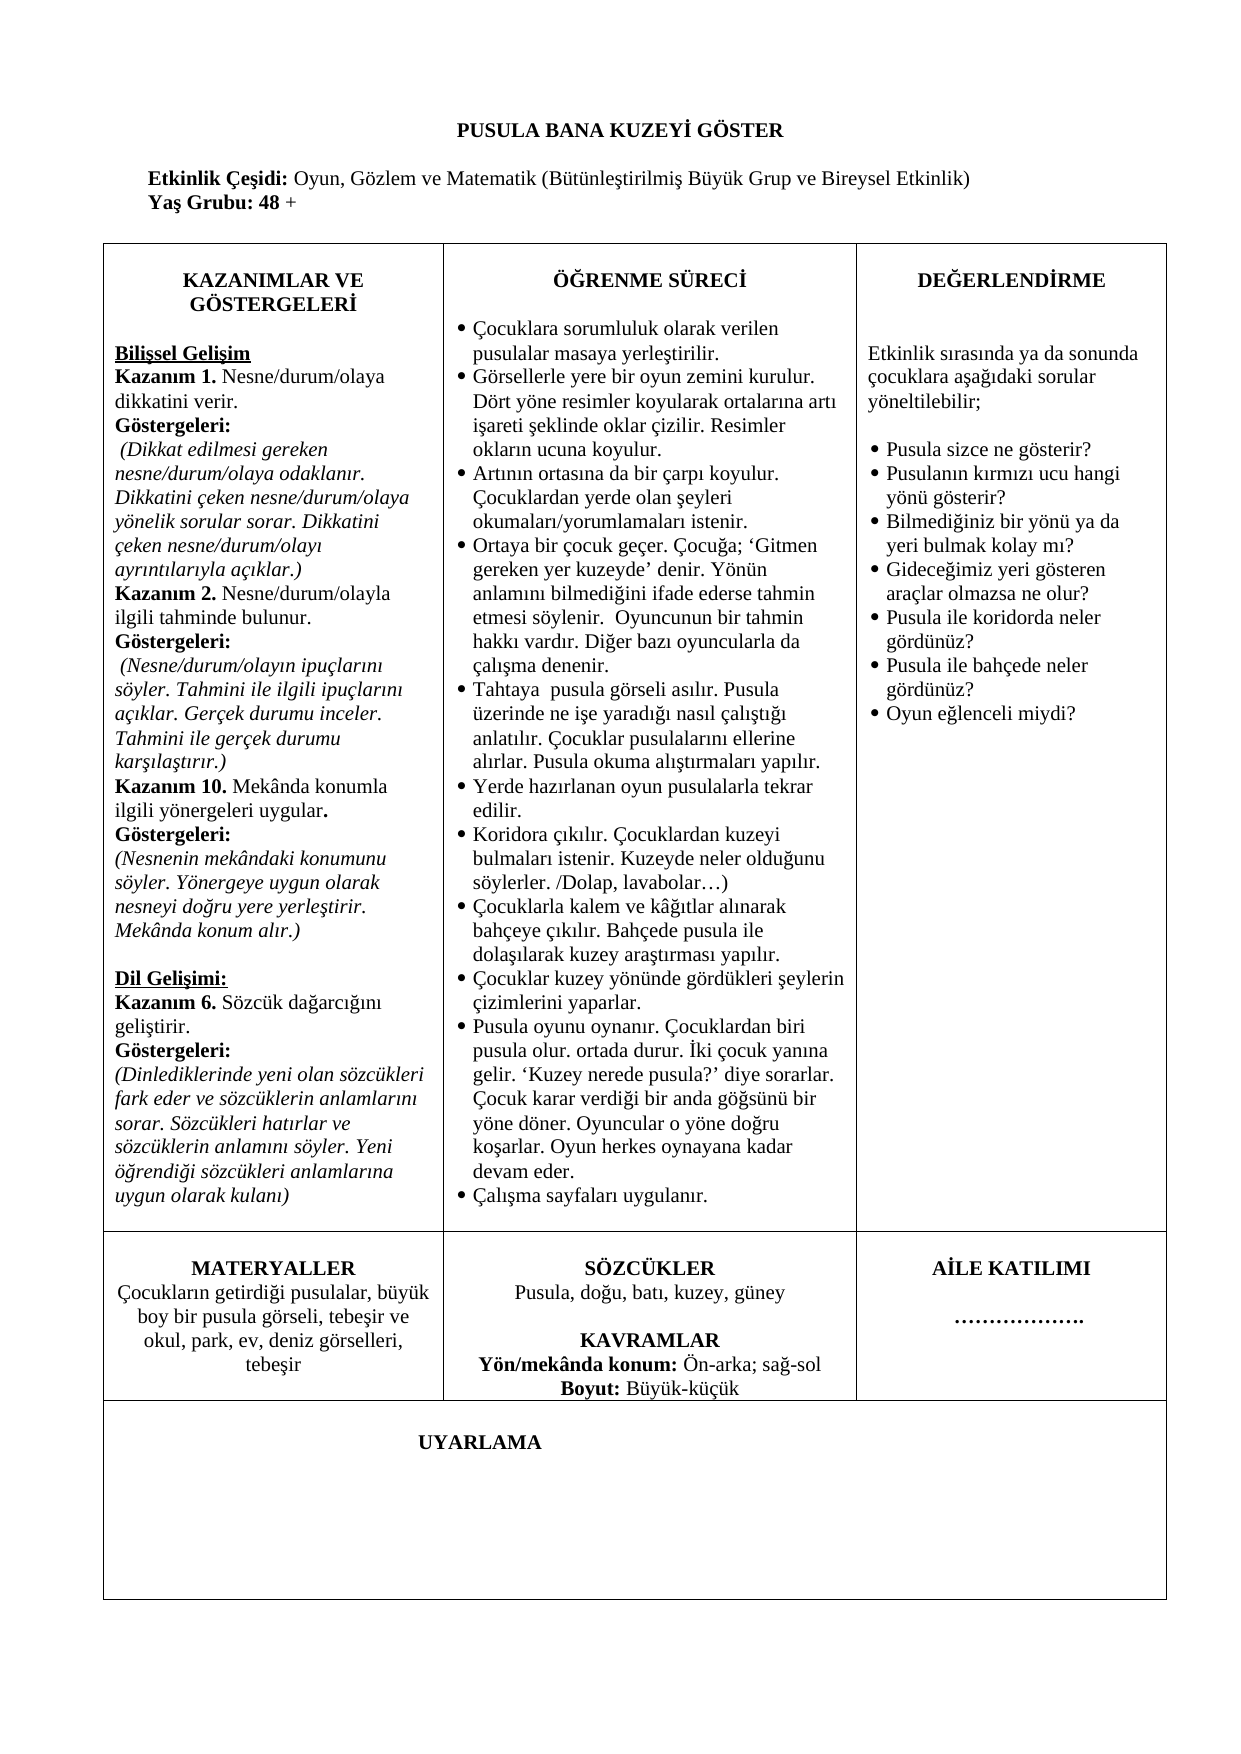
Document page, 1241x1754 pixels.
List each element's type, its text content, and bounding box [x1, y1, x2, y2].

text Yaş Grubu: 48 + [148, 190, 1092, 214]
table_header KAZANIMLAR VE GÖSTERGELERİ Bilişsel Gelişim Kazanım 1. Nesne/durum/olaya dikkatini verir. Göstergeleri: (Dikkat edilmesi gereken nesne/durum/olaya odaklanır. Dikkatini çeken nesne/durum/olaya yönelik sorular sorar. Dikkatini çeken nesne/durum/olayı ayrıntılarıyla açıklar.) Kazanım 2. Nesne/durum/olayla ilgili tahminde bulunur. Göstergeleri: (Nesne/durum/olayın ipuçlarını söyler. Tahmini ile ilgili ipuçlarını açıklar. Gerçek durumu inceler. Tahmini ile gerçek durumu karşılaştırır.) Kazanım 10. Mekânda konumla ilgili yönergeleri uygular. Göstergeleri: (Nesnenin mekândaki konumunu söyler. Yönergeye uygun olarak nesneyi doğru yere yerleştirir. Mekânda konum alır.) Dil Gelişimi: Kazanım 6. Sözcük dağarcığını geliştirir. Göstergeleri: (Dinlediklerinde yeni olan sözcükleri fark eder ve sözcüklerin anlamlarını sorar. Sözcükleri hatırlar ve sözcüklerin anlamını söyler. Yeni öğrendiği sözcükleri anlamlarına uygun olarak kulanı) [104, 244, 443, 1231]
table_header ÖĞRENME SÜRECİ Çocuklara sorumluluk olarak verilen pusulalar masaya yerleştirilir. Görsellerle yere bir oyun zemini kurulur. Dört yöne resimler koyularak ortalarına artı işareti şeklinde oklar çizilir. Resimler okların ucuna koyulur. Artının ortasına da bir çarpı koyulur. Çocuklardan yerde olan şeyleri okumaları/yorumlamaları istenir. Ortaya bir çocuk geçer. Çocuğa; ‘Gitmen gereken yer kuzeyde’ denir. Yönün anlamını bilmediğini ifade ederse tahmin etmesi söylenir. Oyuncunun bir tahmin hakkı vardır. Diğer bazı oyuncularla da çalışma denenir. Tahtaya pusula görseli asılır. Pusula üzerinde ne işe yaradığı nasıl çalıştığı anlatılır. Çocuklar pusulalarını ellerine alırlar. Pusula okuma alıştırmaları yapılır. Yerde hazırlanan oyun pusulalarla tekrar edilir. Koridora çıkılır. Çocuklardan kuzeyi bulmaları istenir. Kuzeyde neler olduğunu söylerler. /Dolap, lavabolar…) Çocuklarla kalem ve kâğıtlar alınarak bahçeye çıkılır. Bahçede pusula ile dolaşılarak kuzey araştırması yapılır. Çocuklar kuzey yönünde gördükleri şeylerin çizimlerini yaparlar. Pusula oyunu oynanır. Çocuklardan biri pusula olur. ortada durur. İki çocuk yanına gelir. ‘Kuzey nerede pusula?’ diye sorarlar. Çocuk karar verdiği bir anda göğsünü bir yöne döner. Oyuncular o yöne doğru koşarlar. Oyun herkes oynayana kadar devam eder. Çalışma sayfaları uygulanır. [444, 244, 856, 1231]
table_cell UYARLAMA [104, 1401, 856, 1598]
table_cell SÖZCÜKLER Pusula, doğu, batı, kuzey, güney KAVRAMLAR Yön/mekânda konum: Ön-arka; sağ-sol Boyut: Büyük-küçük [444, 1232, 856, 1400]
table_cell MATERYALLER Çocukların getirdiği pusulalar, büyük boy bir pusula görseli, tebeşir ve okul, park, ev, deniz görselleri, tebeşir [104, 1232, 443, 1400]
text PUSULA BANA KUZEYİ GÖSTER [148, 118, 1092, 142]
table_cell [856, 1401, 1166, 1598]
text Etkinlik Çeşidi: Oyun, Gözlem ve Matematik (Bütünleştirilmiş Büyük Grup ve Bireysel Etkinlik) [148, 166, 1092, 190]
table_cell AİLE KATILIMI ………………. [857, 1232, 1166, 1400]
table_header DEĞERLENDİRME Etkinlik sırasında ya da sonunda çocuklara aşağıdaki sorular yöneltilebilir; Pusula sizce ne gösterir? Pusulanın kırmızı ucu hangi yönü gösterir? Bilmediğiniz bir yönü ya da yeri bulmak kolay mı? Gideceğimiz yeri gösteren araçlar olmazsa ne olur? Pusula ile koridorda neler gördünüz? Pusula ile bahçede neler gördünüz? Oyun eğlenceli miydi? [857, 244, 1166, 1231]
